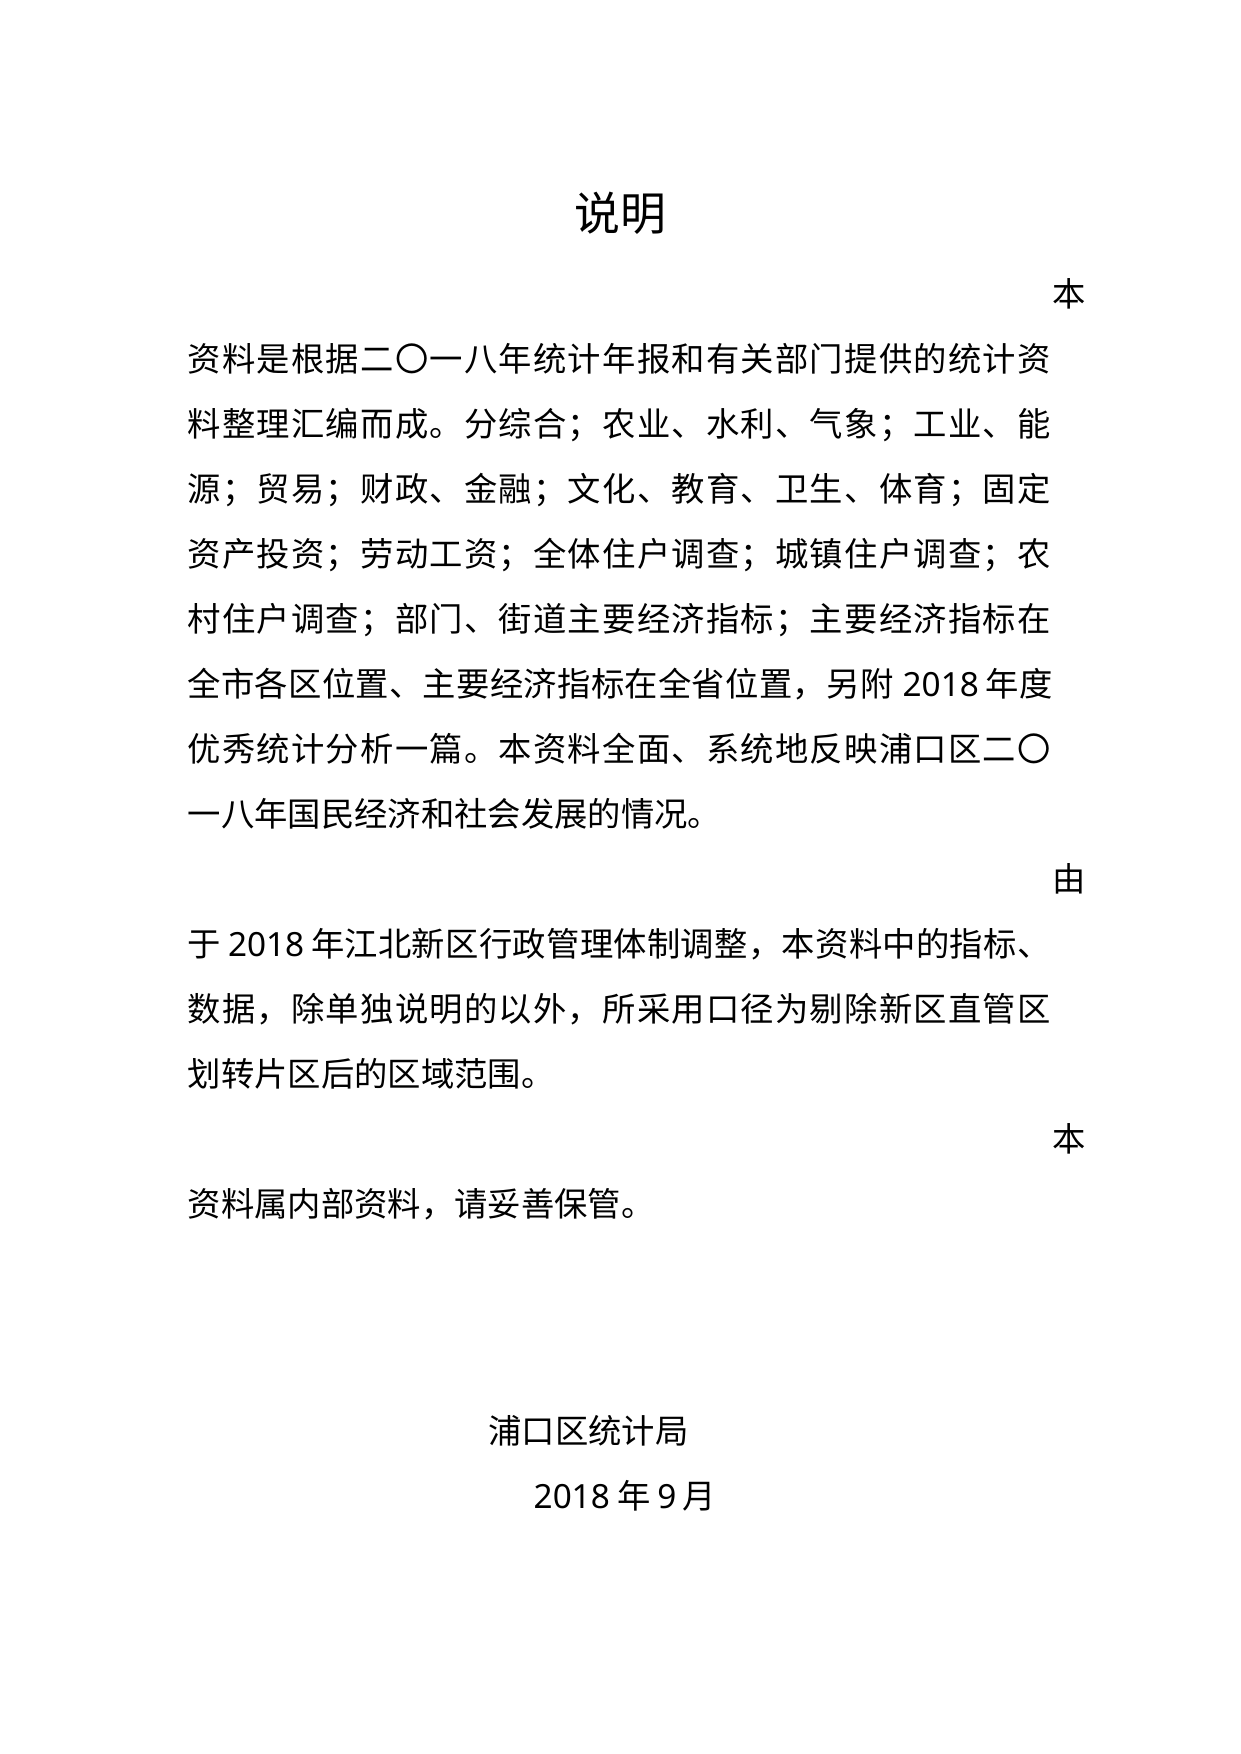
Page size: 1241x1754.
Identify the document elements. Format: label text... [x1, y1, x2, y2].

text 说明 [187, 162, 1053, 259]
text 本资料是根据二〇一八年统计年报和有关部门提供的统计资料整理汇编而成。分综合；农业、水利、气象；工业、能源；贸易；财政、金融；文化、教育、卫生、体育；固定资产投资；劳动工资；全体住户调查；城镇住户调查；农村住户调查；部门、街道主要经济指标；主要经济指标在全市各区位置、主要经济指标在全省位置，另附2018年度优秀统计分析一篇。本资料全面、系统地反映浦口区二〇一八年国民经济和社会发展的情况。 [187, 259, 1053, 844]
text 由于2018年江北新区行政管理体制调整，本资料中的指标、数据，除单独说明的以外，所采用口径为剔除新区直管区划转片区后的区域范围。 [187, 844, 1053, 1104]
text 浦口区统计局 [187, 1397, 1053, 1462]
text 2018年9月 [187, 1462, 1053, 1527]
text 本资料属内部资料，请妥善保管。 [187, 1104, 1053, 1234]
